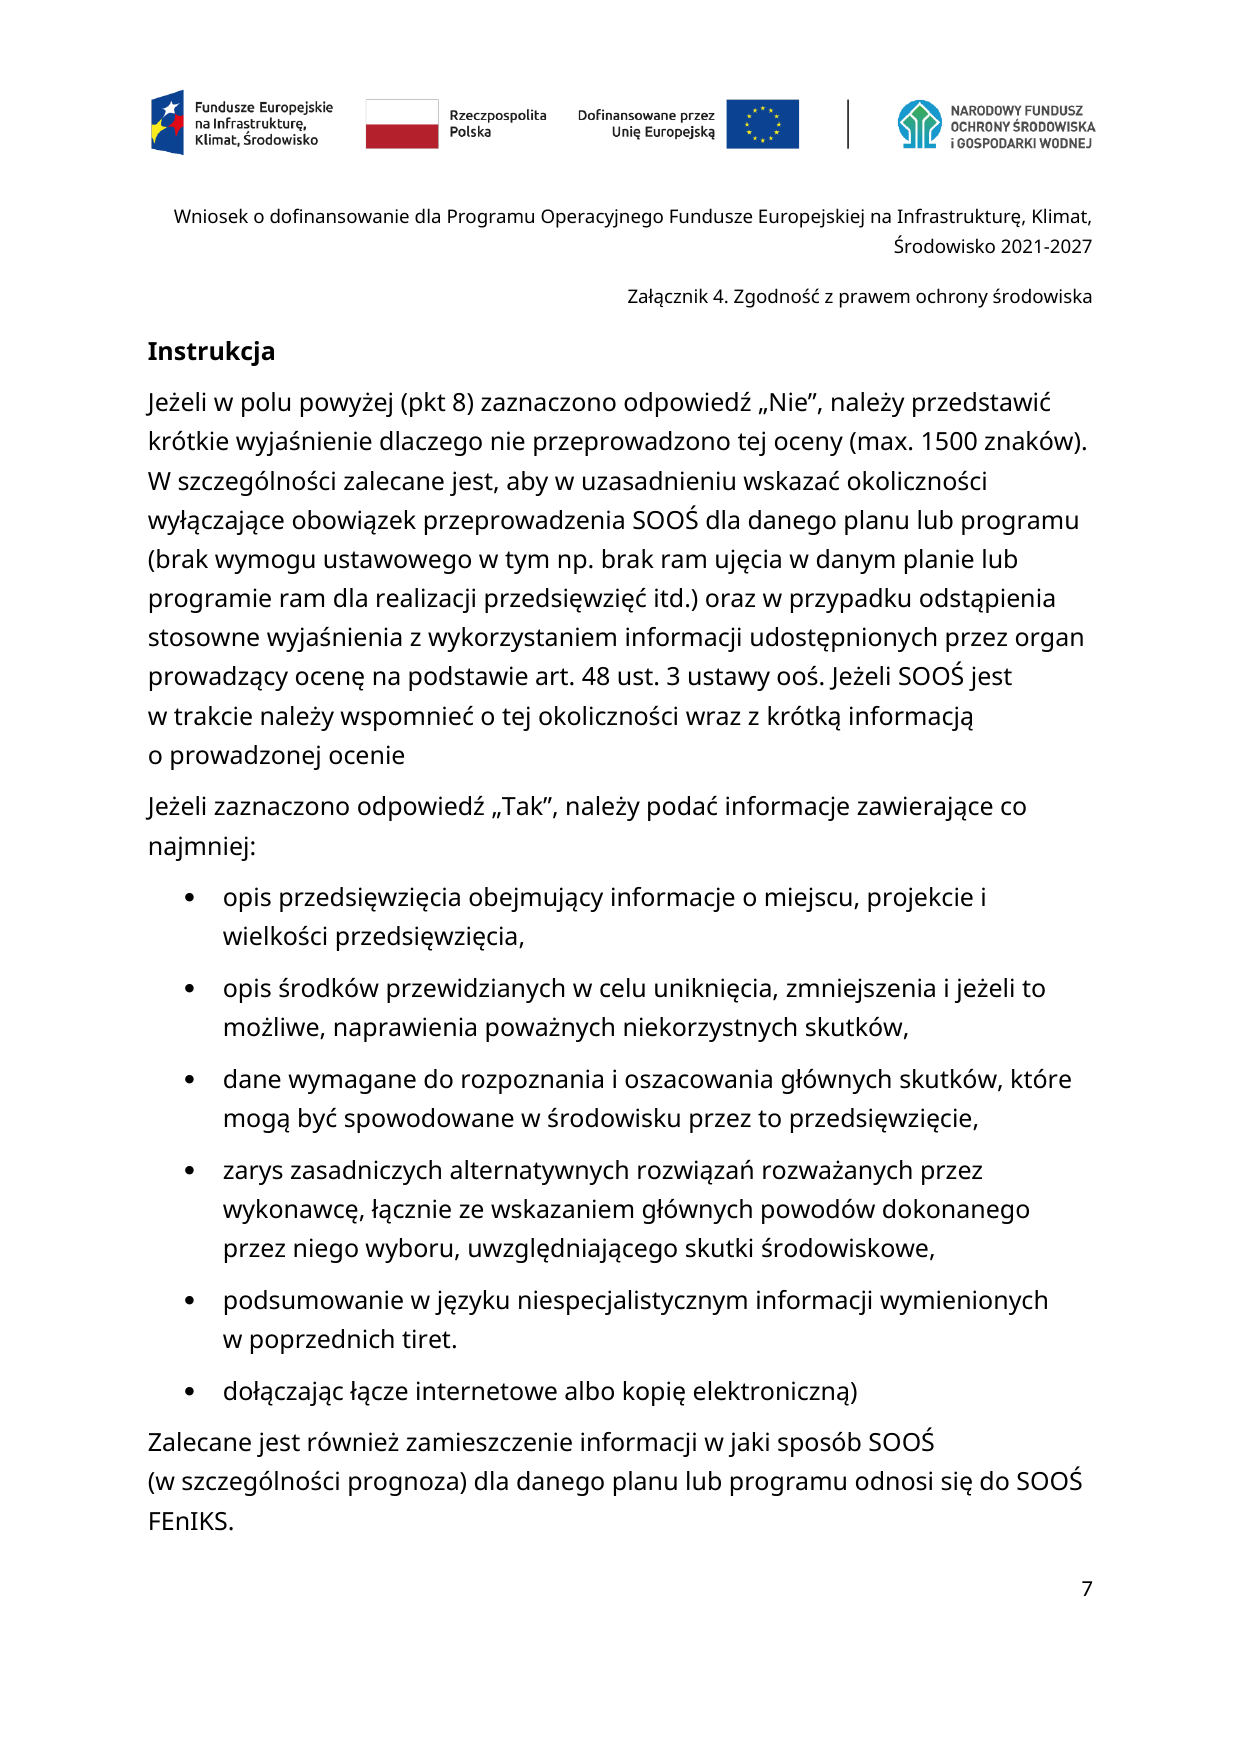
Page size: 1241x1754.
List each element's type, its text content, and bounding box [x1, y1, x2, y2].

list opis środków przewidzianych w celu uniknięcia, zmniejszenia i jeżeli to możliwe, naprawienia poważnych niekorzystnych skutków, [185, 971, 1093, 1044]
picture [134, 73, 1108, 171]
text Jeżeli zaznaczono odpowiedź „Tak”, należy podać informacje zawierające co najmniej: [148, 789, 1093, 862]
text Instrukcja [148, 333, 1093, 367]
text Jeżeli w polu powyżej (pkt 8) zaznaczono odpowiedź „Nie”, należy przedstawić krótkie wyjaśnienie dlaczego nie przeprowadzono tej oceny (max. 1500 znaków). W szczególności zalecane jest, aby w uzasadnieniu wskazać okoliczności wyłączające obowiązek przeprowadzenia SOOŚ dla danego planu lub programu (brak wymogu ustawowego w tym np. brak ram ujęcia w danym planie lub programie ram dla realizacji przedsięwzięć itd.) oraz w przypadku odstąpienia stosowne wyjaśnienia z wykorzystaniem informacji udostępnionych przez organ prowadzący ocenę na podstawie art. 48 ust. 3 ustawy ooś. Jeżeli SOOŚ jest w trakcie należy wspomnieć o tej okoliczności wraz z krótką informacją o prowadzonej ocenie [148, 385, 1093, 771]
text Zalecane jest również zamieszczenie informacji w jaki sposób SOOŚ (w szczególności prognoza) dla danego planu lub programu odnosi się do SOOŚ FEnIKS. [148, 1425, 1093, 1537]
list dane wymagane do rozpoznania i oszacowania głównych skutków, które mogą być spowodowane w środowisku przez to przedsięwzięcie, [185, 1062, 1093, 1135]
list podsumowanie w języku niespecjalistycznym informacji wymienionych w poprzednich tiret. [185, 1282, 1093, 1356]
list zarys zasadniczych alternatywnych rozwiązań rozważanych przez wykonawcę, łącznie ze wskazaniem głównych powodów dokonanego przez niego wyboru, uwzględniającego skutki środowiskowe, [185, 1152, 1093, 1265]
list dołączając łącze internetowe albo kopię elektroniczną) [185, 1373, 1093, 1407]
list opis przedsięwzięcia obejmujący informacje o miejscu, projekcie i wielkości przedsięwzięcia, [185, 880, 1093, 953]
